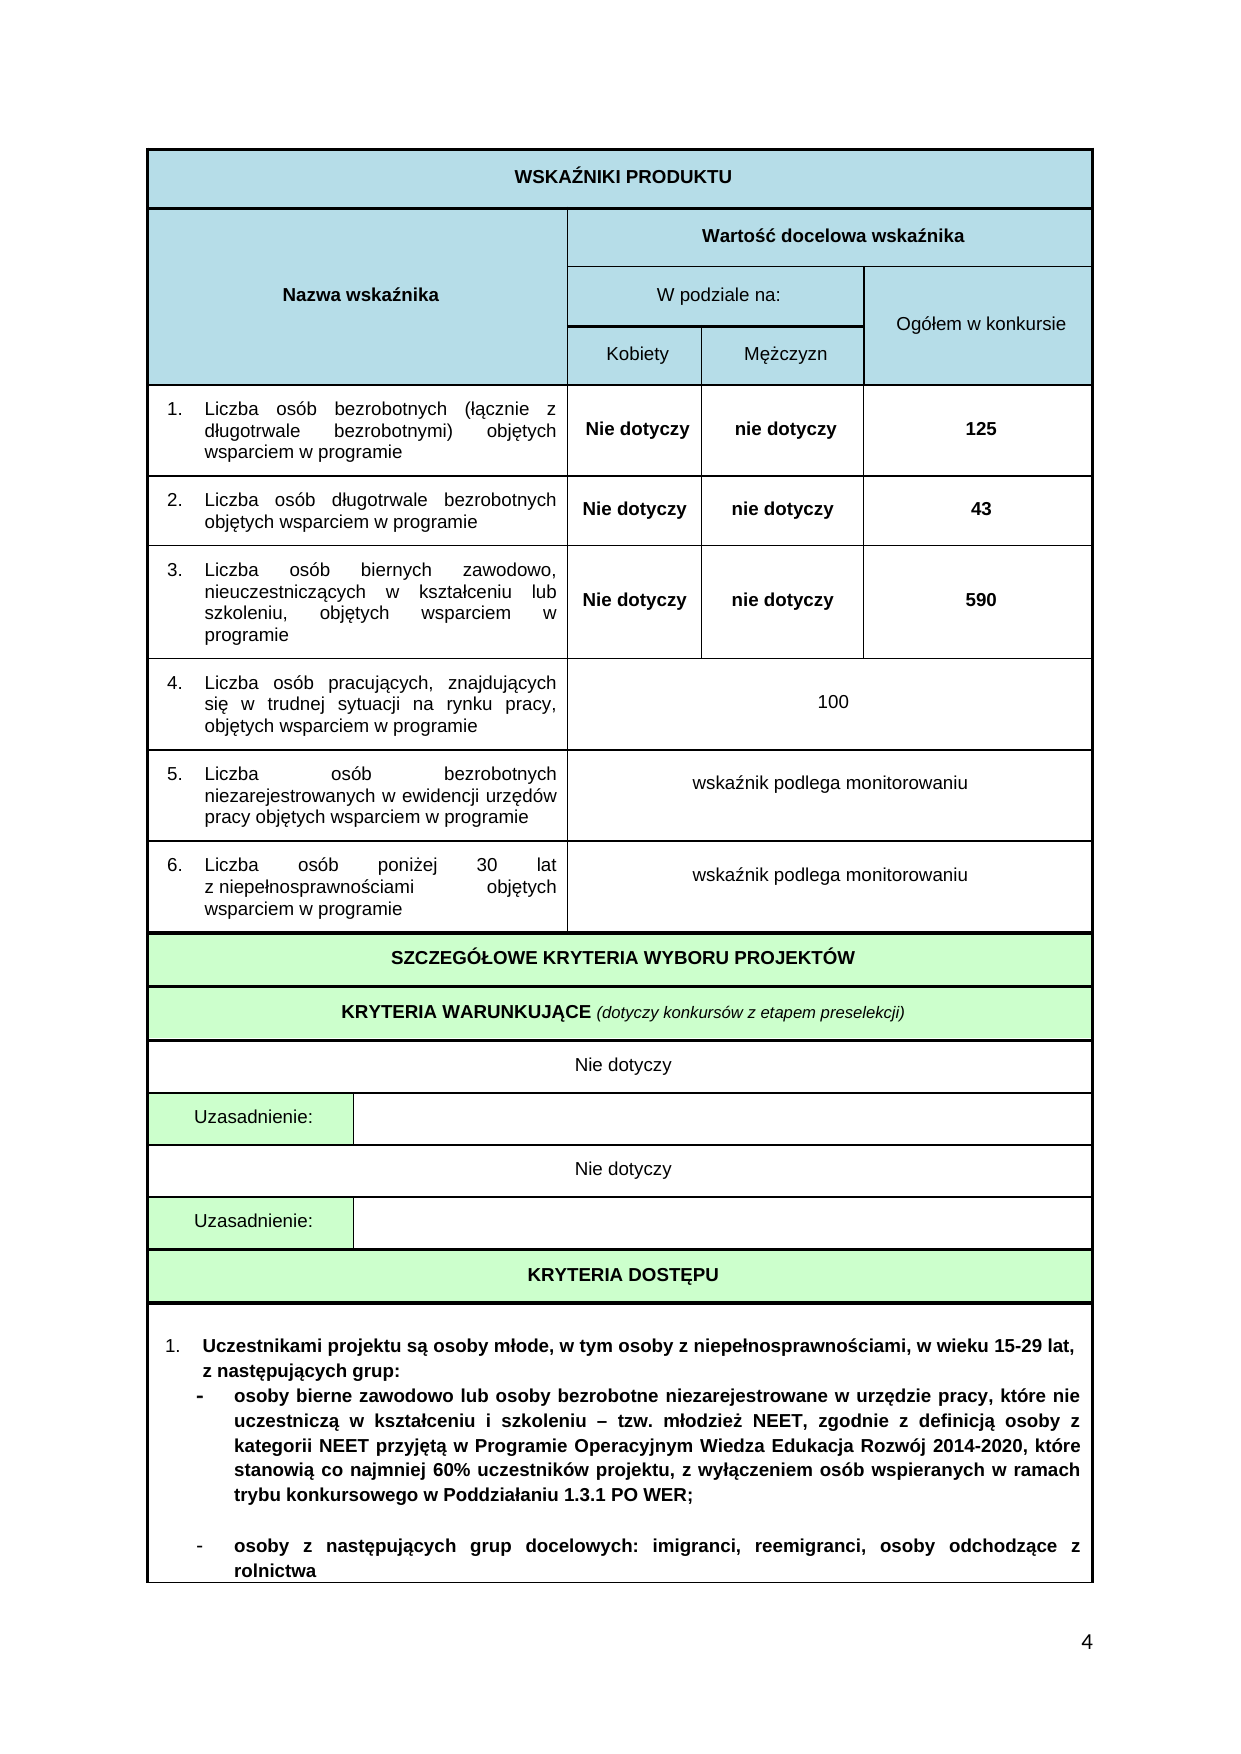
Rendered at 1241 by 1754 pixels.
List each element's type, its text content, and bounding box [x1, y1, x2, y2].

table_cell wskaźnik podlega monitorowaniu [568, 842, 1091, 931]
table_cell Nie dotyczy [568, 386, 701, 475]
table_cell Liczba osób biernych zawodowo, nieuczestniczących w kształceniu lub szkoleniu, objętych wsparciem w programie [149, 546, 567, 658]
table_cell wskaźnik podlega monitorowaniu [568, 751, 1091, 840]
table_cell SZCZEGÓŁOWE KRYTERIA WYBORU PROJEKTÓW [149, 935, 1091, 985]
table_cell 100 [568, 659, 1091, 749]
table_cell nie dotyczy [702, 546, 863, 658]
table_cell 590 [864, 546, 1091, 658]
table_cell Liczba osób pracujących, znajdujących się w trudnej sytuacji na rynku pracy, objętych wsparciem w programie [149, 659, 567, 749]
table_cell Nie dotyczy [568, 477, 701, 545]
table_cell Ogółem w konkursie [865, 267, 1091, 384]
table_cell KRYTERIA DOSTĘPU [149, 1251, 1091, 1301]
table_cell 43 [864, 477, 1091, 545]
table_cell [354, 1094, 1091, 1144]
table_cell Uzasadnienie: [149, 1094, 353, 1144]
table_cell Nie dotyczy [149, 1146, 1091, 1196]
table_cell Liczba osób bezrobotnych niezarejestrowanych w ewidencji urzędów pracy objętych wsparciem w programie [149, 751, 567, 840]
table_cell Mężczyzn [702, 328, 863, 384]
table_cell W podziale na: [568, 267, 863, 325]
table_cell Liczba osób długotrwale bezrobotnych objętych wsparciem w programie [149, 477, 567, 545]
table_cell Nie dotyczy [149, 1042, 1091, 1092]
table_cell nie dotyczy [702, 386, 863, 475]
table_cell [149, 1305, 1091, 1582]
table_cell Wartość docelowa wskaźnika [568, 210, 1091, 266]
table_cell Nie dotyczy [568, 546, 701, 658]
table_cell Liczba osób poniżej 30 lat z niepełnosprawnościami objętych wsparciem w programie [149, 842, 567, 931]
table_cell Nazwa wskaźnika [149, 210, 567, 384]
table_cell nie dotyczy [702, 477, 863, 545]
table_cell Kobiety [568, 328, 701, 384]
table_cell Liczba osób bezrobotnych (łącznie z długotrwale bezrobotnymi) objętych wsparciem w programie [149, 386, 567, 475]
table_cell WSKAŹNIKI PRODUKTU [149, 151, 1091, 207]
table_cell 125 [864, 386, 1091, 475]
table_cell [354, 1198, 1091, 1248]
table_cell KRYTERIA WARUNKUJĄCE (dotyczy konkursów z etapem preselekcji) [149, 988, 1091, 1038]
table_cell Uzasadnienie: [149, 1198, 353, 1248]
